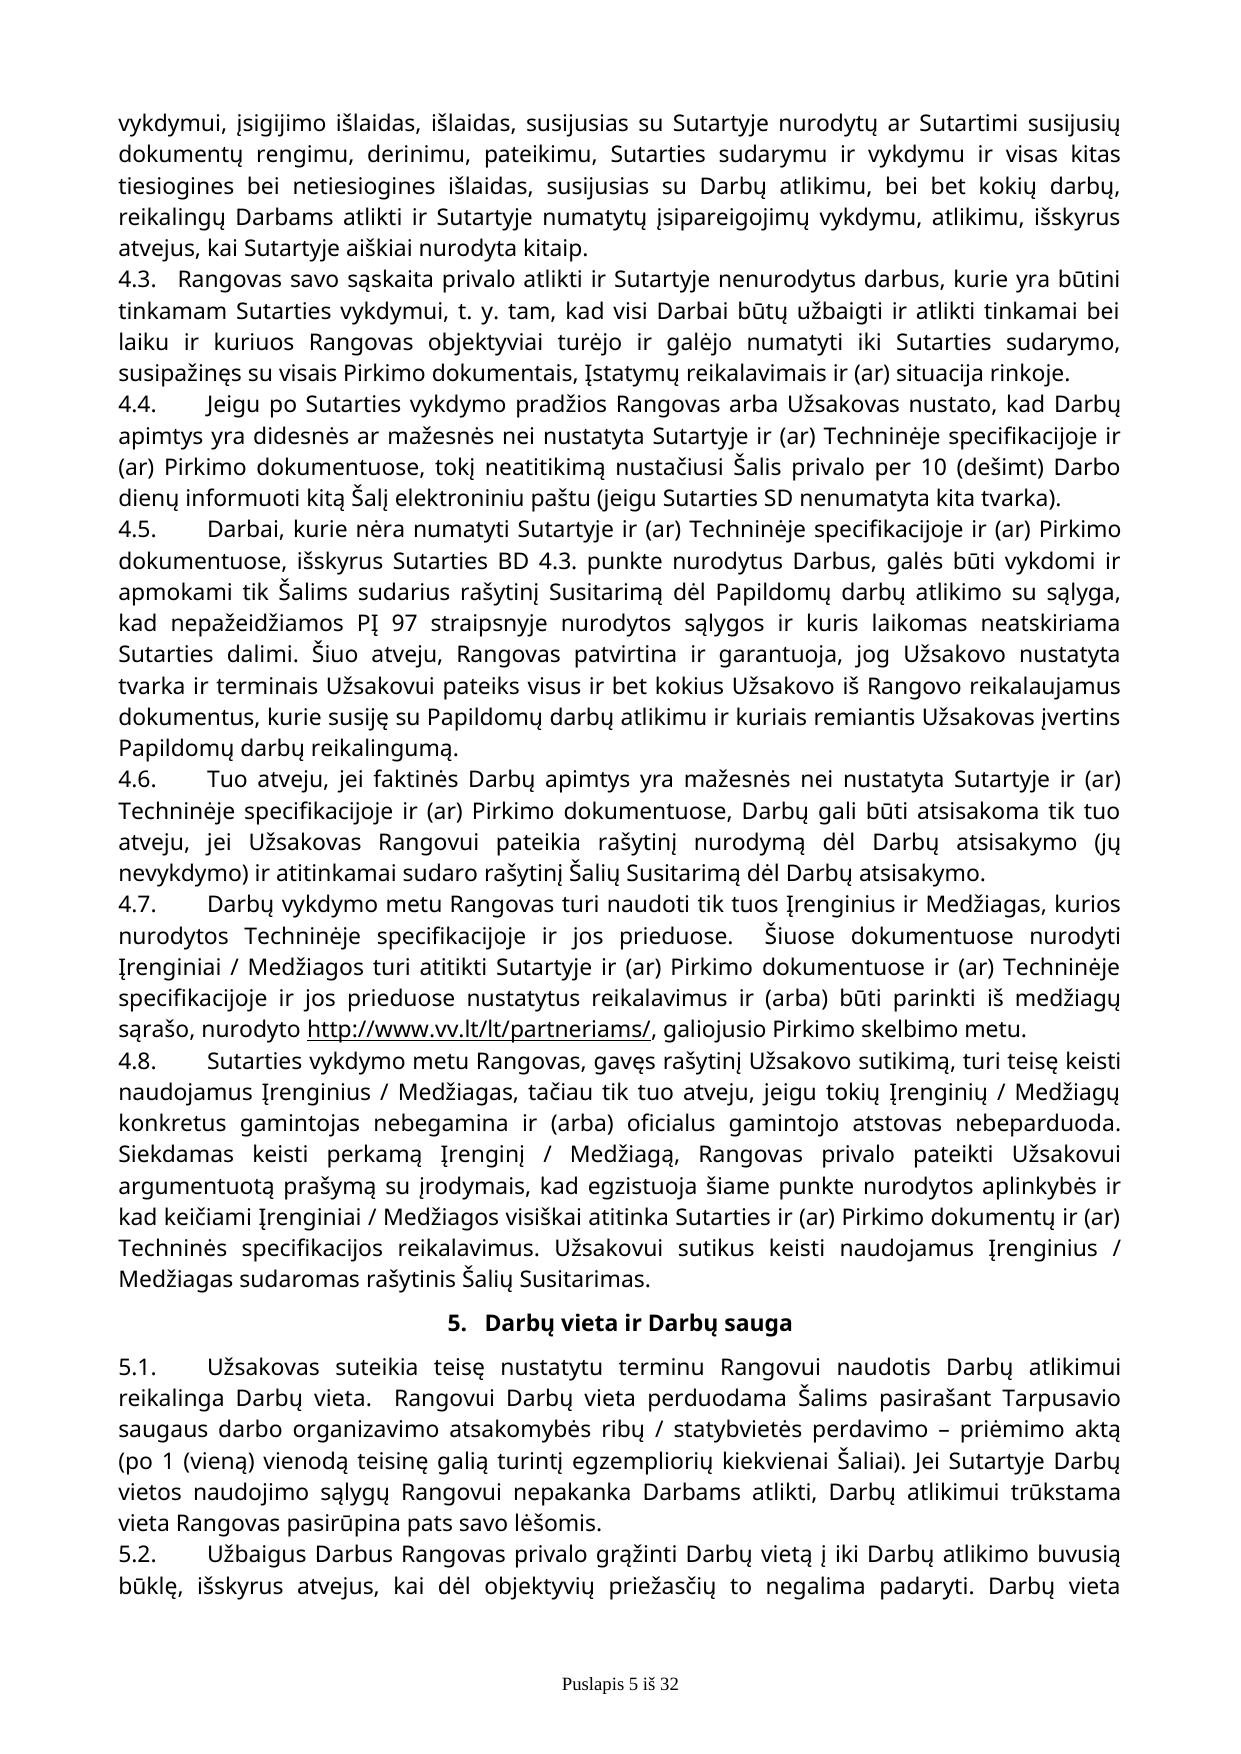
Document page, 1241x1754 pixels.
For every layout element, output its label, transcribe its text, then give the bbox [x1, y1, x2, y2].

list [118, 1538, 1122, 1601]
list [118, 107, 1122, 263]
list Darbų vykdymo metu Rangovas turi naudoti tik tuos Įrenginius ir Medžiagas, kurios nurodytos Techninėje specifikacijoje ir jos prieduose. Šiuose dokumentuose nurodyti Įrenginiai / Medžiagos turi atitikti Sutartyje ir (ar) Pirkimo dokumentuose ir (ar) Techninėje specifikacijoje ir jos prieduose nustatytus reikalavimus ir (arba) būti parinkti iš medžiagų sąrašo, nurodyto http://www.vv.lt/lt/partneriams/, galiojusio Pirkimo skelbimo metu. [118, 888, 1122, 1045]
list Darbų vieta ir Darbų sauga [118, 1307, 1122, 1338]
list Rangovas savo sąskaita privalo atlikti ir Sutartyje nenurodytus darbus, kurie yra būtini tinkamam Sutarties vykdymui, t. y. tam, kad visi Darbai būtų užbaigti ir atlikti tinkamai bei laiku ir kuriuos Rangovas objektyviai turėjo ir galėjo numatyti iki Sutarties sudarymo, susipažinęs su visais Pirkimo dokumentais, Įstatymų reikalavimais ir (ar) situacija rinkoje. [118, 263, 1122, 388]
list Tuo atveju, jei faktinės Darbų apimtys yra mažesnės nei nustatyta Sutartyje ir (ar) Techninėje specifikacijoje ir (ar) Pirkimo dokumentuose, Darbų gali būti atsisakoma tik tuo atveju, jei Užsakovas Rangovui pateikia rašytinį nurodymą dėl Darbų atsisakymo (jų nevykdymo) ir atitinkamai sudaro rašytinį Šalių Susitarimą dėl Darbų atsisakymo. [118, 763, 1122, 888]
list Jeigu po Sutarties vykdymo pradžios Rangovas arba Užsakovas nustato, kad Darbų apimtys yra didesnės ar mažesnės nei nustatyta Sutartyje ir (ar) Techninėje specifikacijoje ir (ar) Pirkimo dokumentuose, tokį neatitikimą nustačiusi Šalis privalo per 10 (dešimt) Darbo dienų informuoti kitą Šalį elektroniniu paštu (jeigu Sutarties SD nenumatyta kita tvarka). [118, 388, 1122, 513]
list Sutarties vykdymo metu Rangovas, gavęs rašytinį Užsakovo sutikimą, turi teisę keisti naudojamus Įrenginius / Medžiagas, tačiau tik tuo atveju, jeigu tokių Įrenginių / Medžiagų konkretus gamintojas nebegamina ir (arba) oficialus gamintojo atstovas nebeparduoda. Siekdamas keisti perkamą Įrenginį / Medžiagą, Rangovas privalo pateikti Užsakovui argumentuotą prašymą su įrodymais, kad egzistuoja šiame punkte nurodytos aplinkybės ir kad keičiami Įrenginiai / Medžiagos visiškai atitinka Sutarties ir (ar) Pirkimo dokumentų ir (ar) Techninės specifikacijos reikalavimus. Užsakovui sutikus keisti naudojamus Įrenginius / Medžiagas sudaromas rašytinis Šalių Susitarimas. [118, 1045, 1122, 1295]
list Darbai, kurie nėra numatyti Sutartyje ir (ar) Techninėje specifikacijoje ir (ar) Pirkimo dokumentuose, išskyrus Sutarties BD 4.3. punkte nurodytus Darbus, galės būti vykdomi ir apmokami tik Šalims sudarius rašytinį Susitarimą dėl Papildomų darbų atlikimo su sąlyga, kad nepažeidžiamos PĮ 97 straipsnyje nurodytos sąlygos ir kuris laikomas neatskiriama Sutarties dalimi. Šiuo atveju, Rangovas patvirtina ir garantuoja, jog Užsakovo nustatyta tvarka ir terminais Užsakovui pateiks visus ir bet kokius Užsakovo iš Rangovo reikalaujamus dokumentus, kurie susiję su Papildomų darbų atlikimu ir kuriais remiantis Užsakovas įvertins Papildomų darbų reikalingumą. [118, 513, 1122, 763]
list Užsakovas suteikia teisę nustatytu terminu Rangovui naudotis Darbų atlikimui reikalinga Darbų vieta. Rangovui Darbų vieta perduodama Šalims pasirašant Tarpusavio saugaus darbo organizavimo atsakomybės ribų / statybvietės perdavimo – priėmimo aktą (po 1 (vieną) vienodą teisinę galią turintį egzempliorių kiekvienai Šaliai). Jei Sutartyje Darbų vietos naudojimo sąlygų Rangovui nepakanka Darbams atlikti, Darbų atlikimui trūkstama vieta Rangovas pasirūpina pats savo lėšomis. [118, 1351, 1122, 1538]
